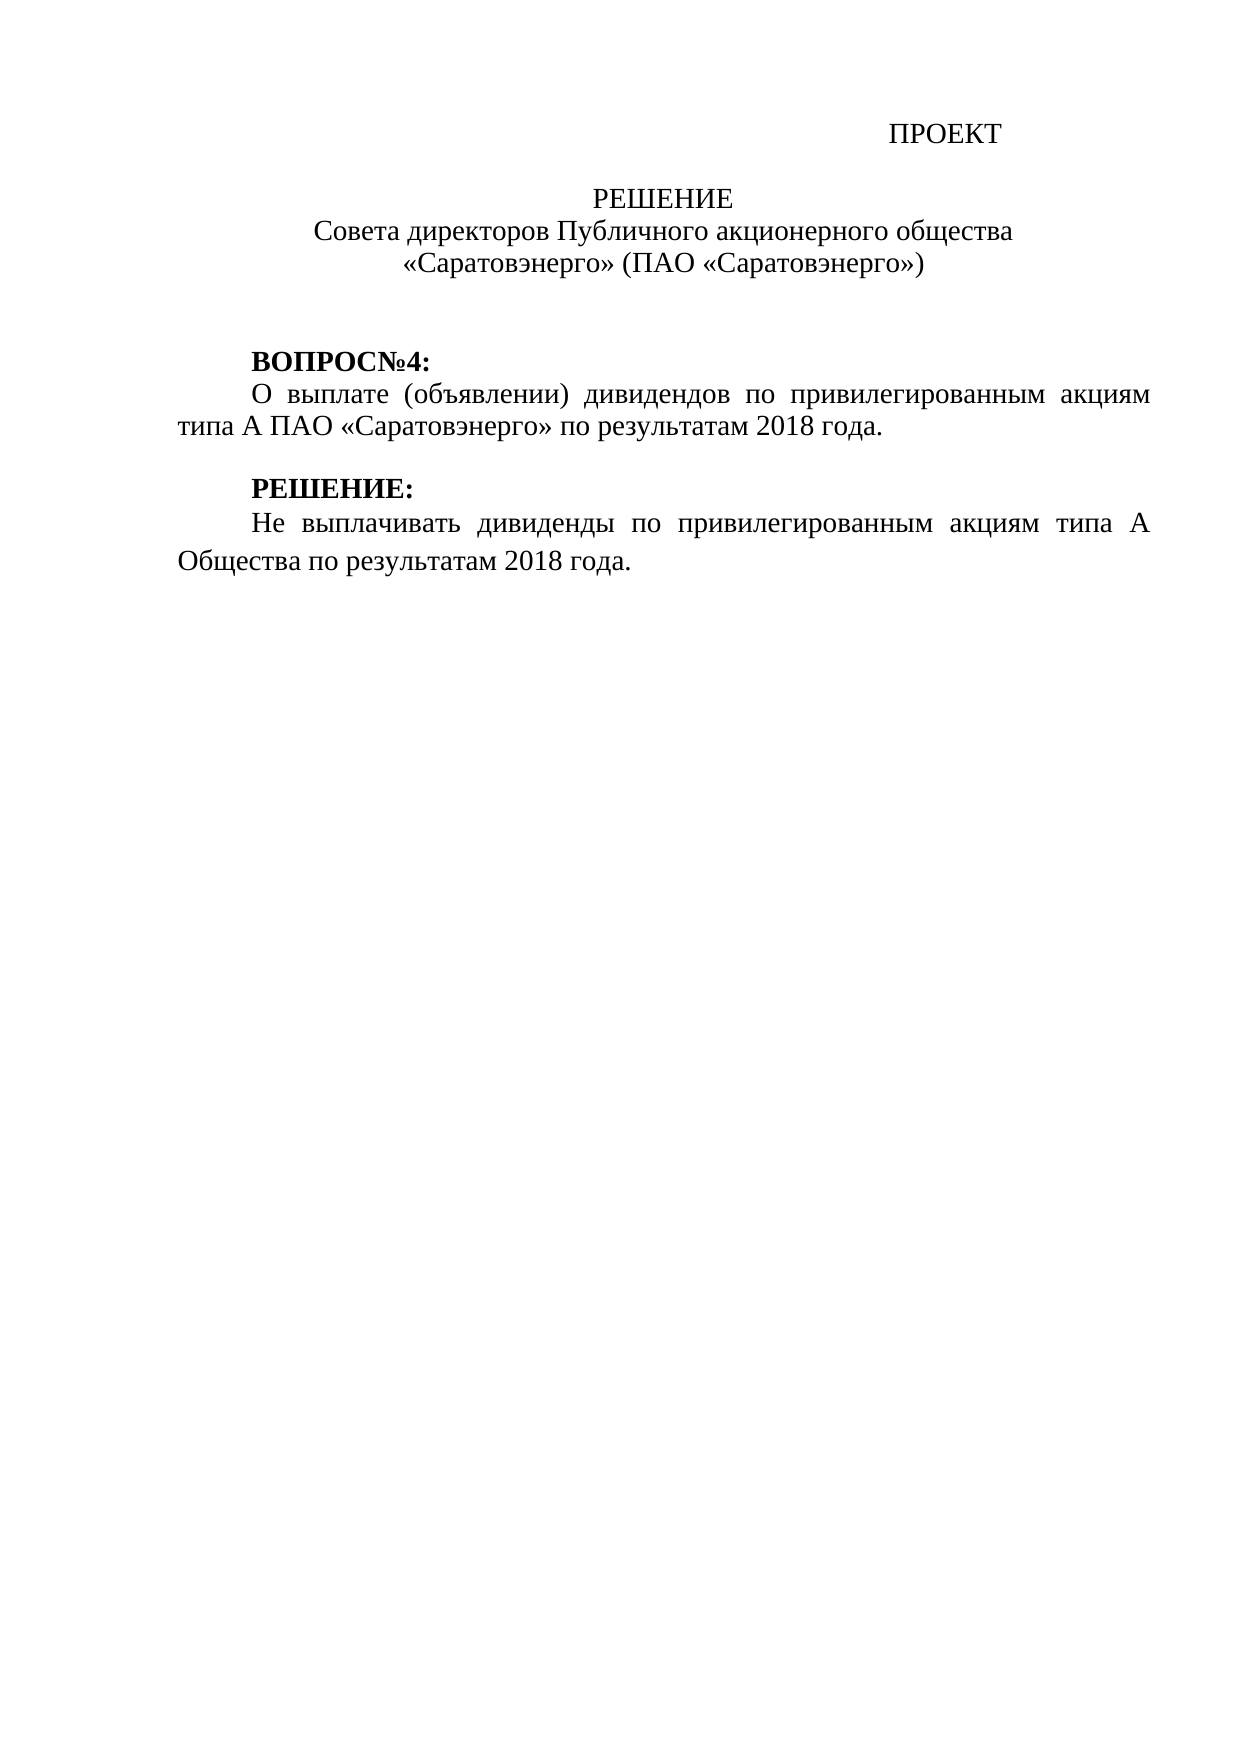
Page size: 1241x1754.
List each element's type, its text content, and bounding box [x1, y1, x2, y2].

text «Саратовэнерго» (ПАО «Саратовэнерго») [177, 247, 1149, 279]
text ВОПРОС№4: [177, 346, 1152, 378]
text Не выплачивать дивиденды по привилегированным акциям типа А Общества по результатам 2018 года. [177, 505, 1152, 577]
text РЕШЕНИЕ: [177, 473, 1150, 505]
text ПРОЕКТ [351, 118, 1002, 150]
text О выплате (объявлении) дивидендов по привилегированным акциям типа А ПАО «Саратовэнерго» по результатам 2018 года. [177, 378, 1152, 441]
text Совета директоров Публичного акционерного общества [177, 215, 1149, 247]
text РЕШЕНИЕ [351, 183, 1002, 215]
